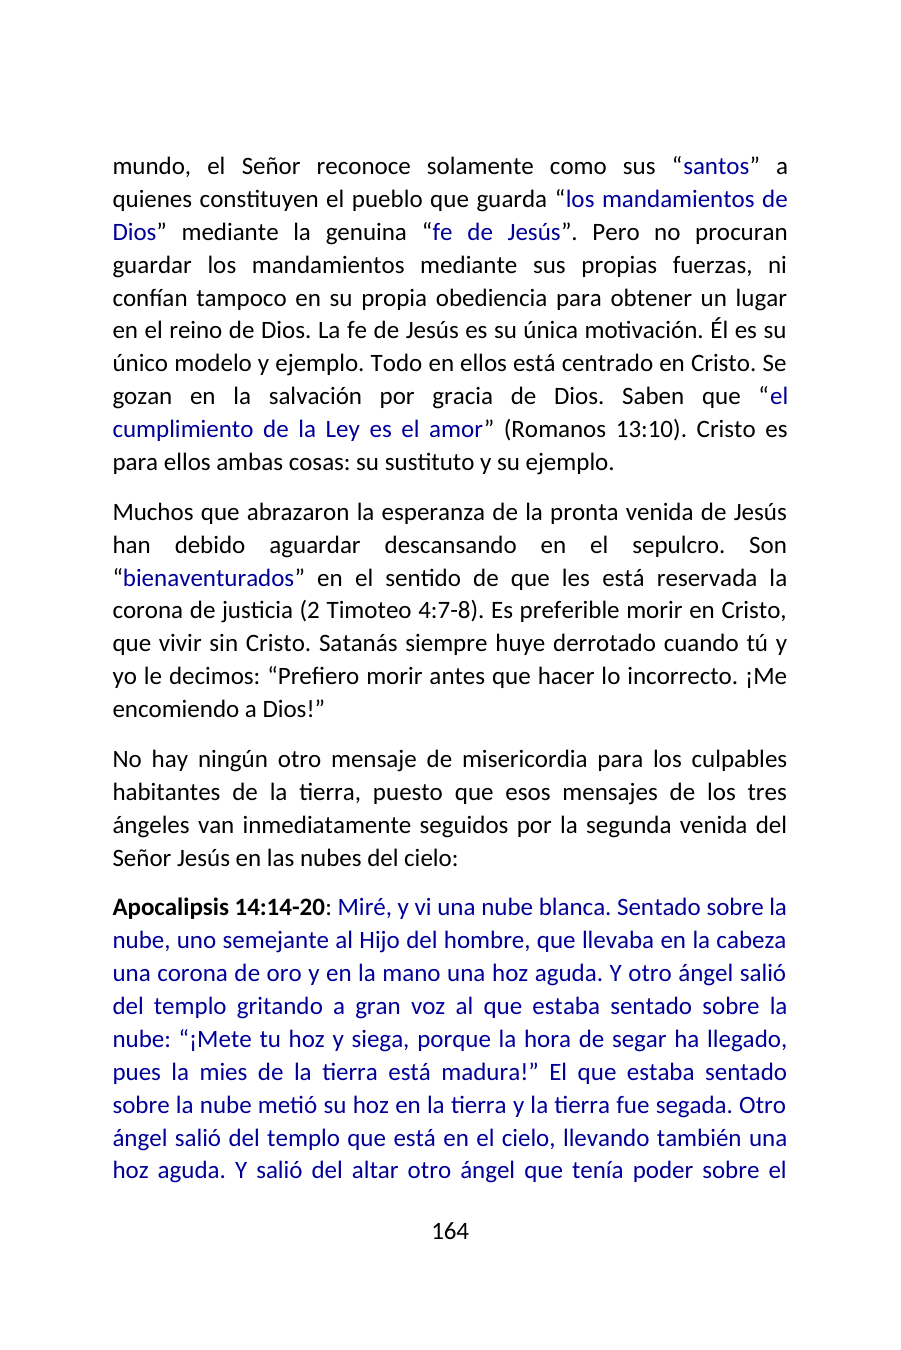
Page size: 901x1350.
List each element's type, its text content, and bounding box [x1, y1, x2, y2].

text Muchos que abrazaron la esperanza de la pronta venida de Jesús han debido aguardar descansando en el sepulcro. Son “bienaventurados” en el sentido de que les está reservada la corona de justicia (2 Timoteo 4:7-8). Es preferible morir en Cristo, que vivir sin Cristo. Satanás siempre huye derrotado cuando tú y yo le decimos: “Prefiero morir antes que hacer lo incorrecto. ¡Me encomiendo a Dios!” [112, 496, 788, 724]
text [112, 150, 788, 477]
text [112, 891, 788, 1185]
text No hay ningún otro mensaje de misericordia para los culpables habitantes de la tierra, puesto que esos mensajes de los tres ángeles van inmediatamente seguidos por la segunda venida del Señor Jesús en las nubes del cielo: [112, 743, 788, 872]
